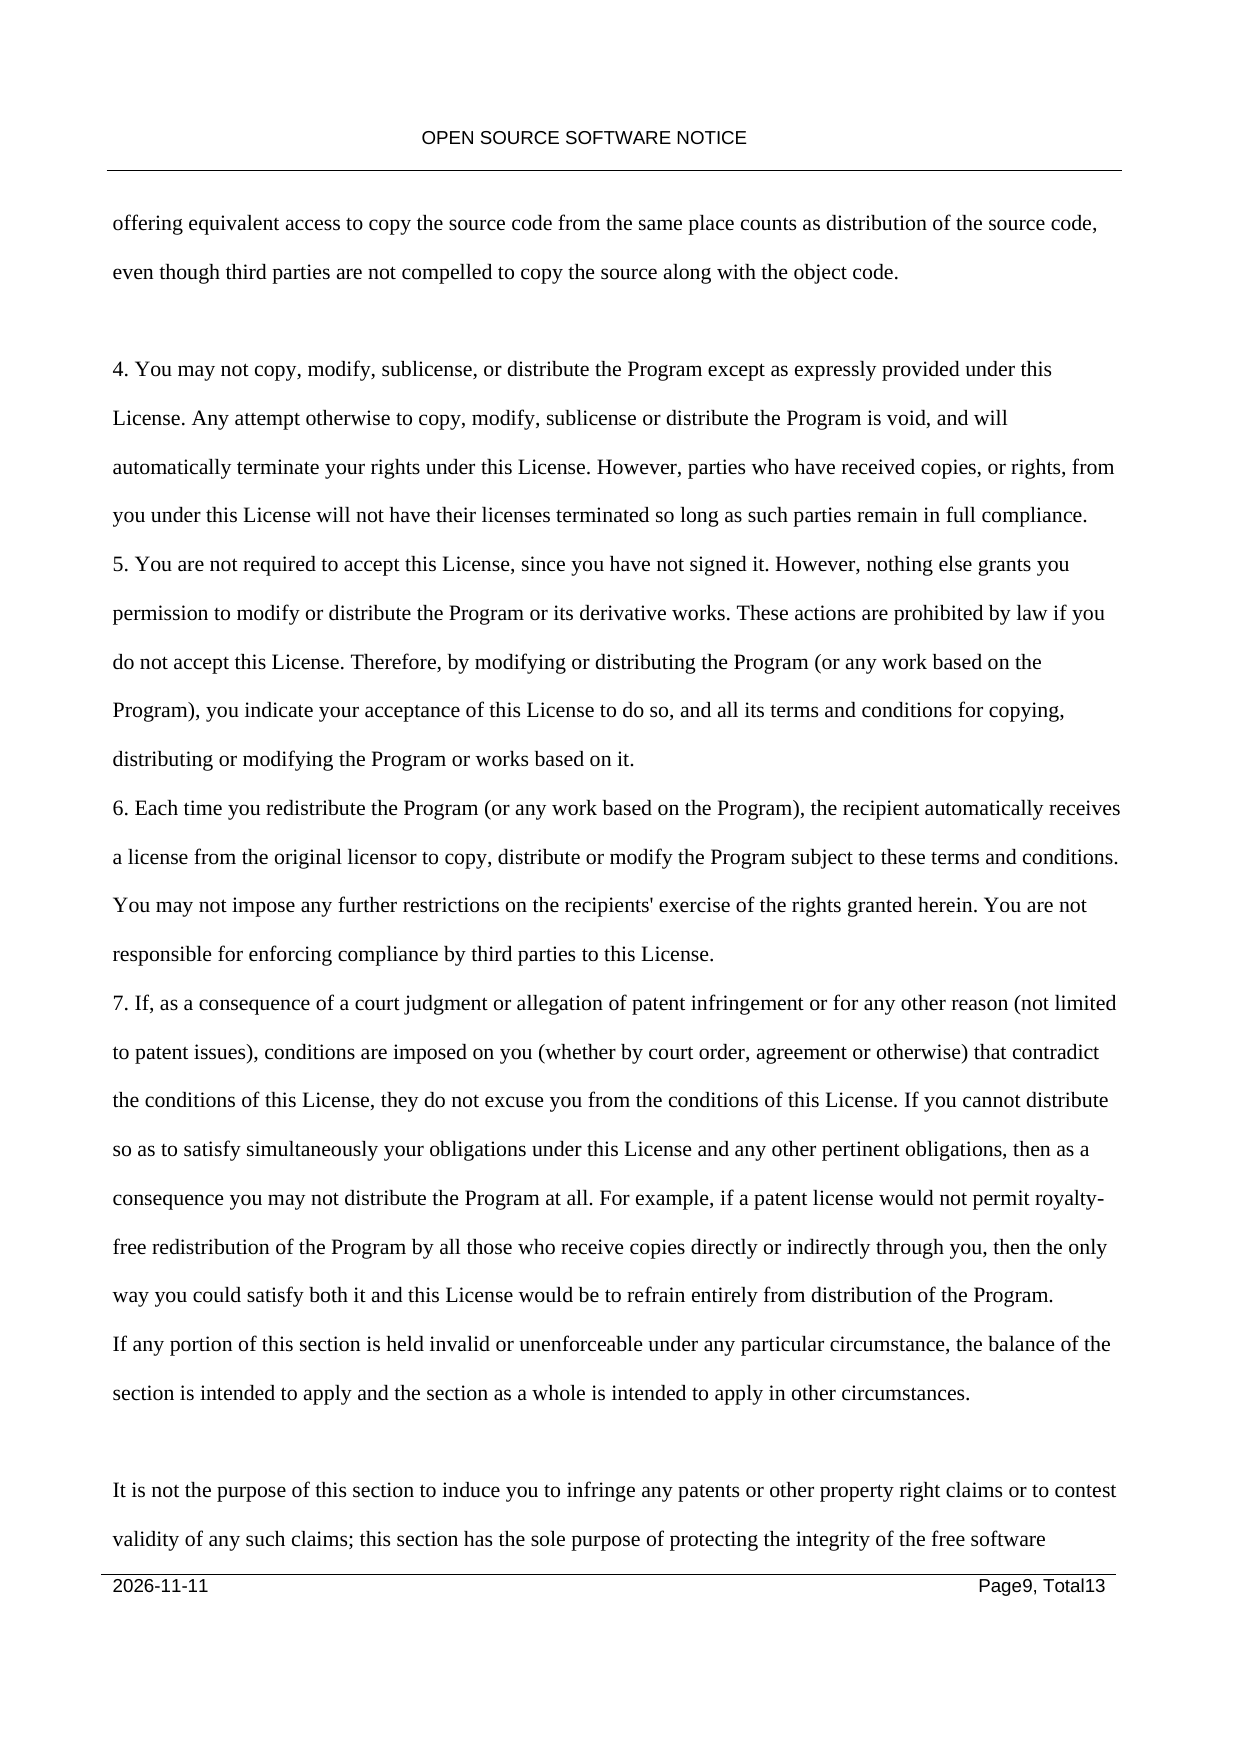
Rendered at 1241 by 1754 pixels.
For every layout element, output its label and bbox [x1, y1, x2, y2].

text [112, 206, 1128, 1555]
